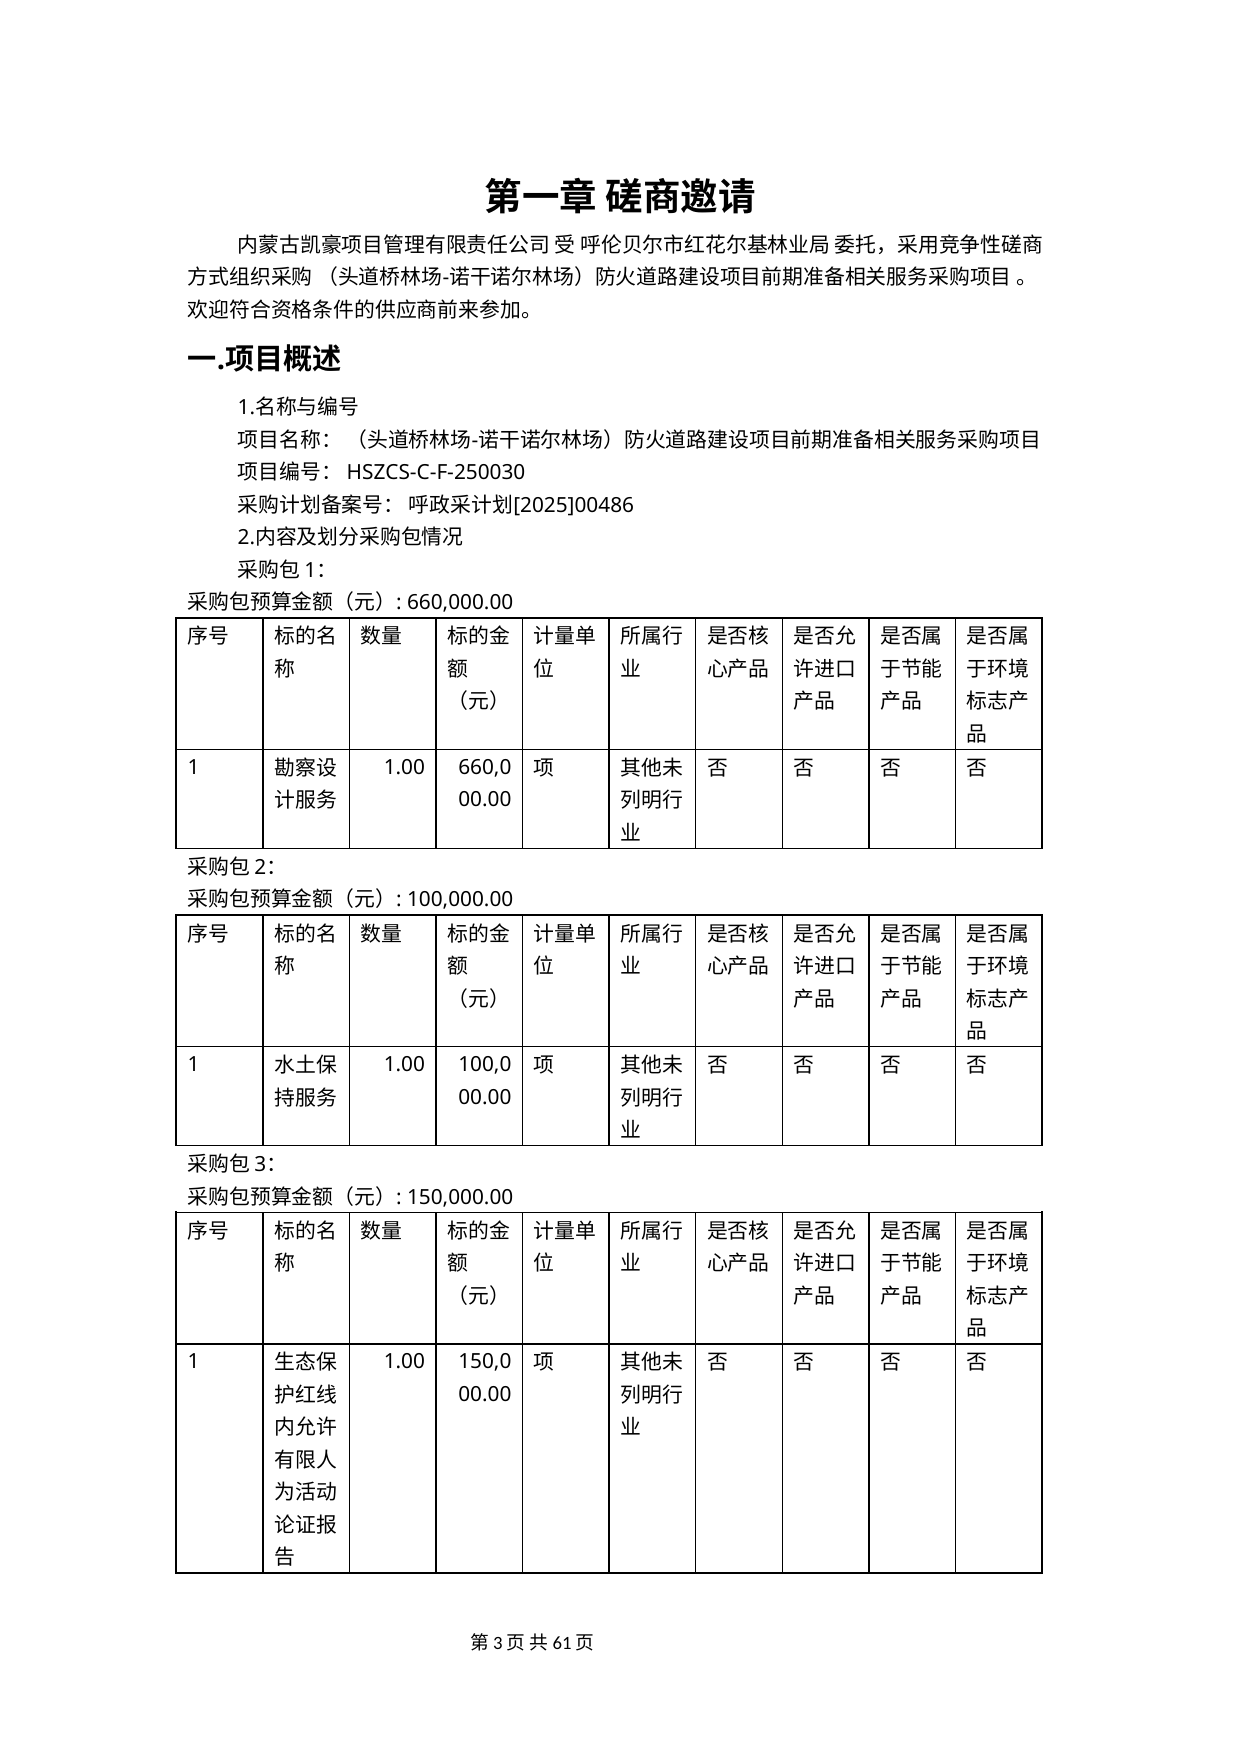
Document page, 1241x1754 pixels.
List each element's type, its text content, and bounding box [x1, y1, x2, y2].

text 项目编号： HSZCS-C-F-250030 [187, 454, 1053, 487]
text 采购计划备案号： 呼政采计划[2025]00486 [187, 487, 1053, 519]
text 第一章 磋商邀请 [187, 162, 1053, 227]
table_cell 否 [783, 1047, 868, 1145]
table_header 序号 [177, 916, 262, 1046]
text 项目名称： （头道桥林场-诺干诺尔林场）防火道路建设项目前期准备相关服务采购项目 [187, 422, 1053, 454]
table_header 是否属于节能产品 [870, 1213, 955, 1343]
table_header 是否允许进口产品 [783, 1213, 868, 1343]
table_header 是否属于节能产品 [870, 916, 955, 1046]
table_cell 勘察设计服务 [264, 750, 349, 848]
table_cell 100,000.00 [437, 1047, 522, 1145]
table_cell 否 [870, 1047, 955, 1145]
table_header 是否核心产品 [696, 619, 782, 748]
table_header 是否属于节能产品 [870, 619, 955, 748]
table_cell 1 [177, 1345, 262, 1572]
table_header 是否属于环境标志产品 [956, 1213, 1041, 1343]
text 一.项目概述 [187, 324, 1053, 389]
table_header 所属行业 [610, 916, 695, 1046]
table_header 序号 [177, 1213, 262, 1343]
table_cell 其他未列明行业 [610, 750, 695, 848]
table_cell 660,000.00 [437, 750, 522, 848]
table_cell 其他未列明行业 [610, 1345, 695, 1572]
text 2.内容及划分采购包情况 [187, 519, 1053, 552]
table_cell 其他未列明行业 [610, 1047, 695, 1145]
table_header 标的名称 [264, 619, 349, 748]
table_header 是否核心产品 [696, 916, 782, 1046]
table_header 标的金额 （元） [437, 619, 522, 748]
table_cell 1.00 [350, 1345, 435, 1572]
table_cell 水土保持服务 [264, 1047, 349, 1145]
table_header 标的金额 （元） [437, 916, 522, 1046]
table_cell 生态保护红线内允许有限人为活动论证报告 [264, 1345, 349, 1572]
table_cell 否 [696, 750, 782, 848]
table_cell 否 [696, 1345, 782, 1572]
table_cell 项 [523, 1047, 608, 1145]
table_cell 1 [177, 750, 262, 848]
table_header 所属行业 [610, 619, 695, 748]
table_cell 否 [956, 1345, 1041, 1572]
table_header 是否属于环境标志产品 [956, 916, 1041, 1046]
table_cell 否 [956, 1047, 1041, 1145]
text 1.名称与编号 [187, 389, 1053, 422]
table_header 是否核心产品 [696, 1213, 782, 1343]
table_header 是否属于环境标志产品 [956, 619, 1041, 748]
table_cell 150,000.00 [437, 1345, 522, 1572]
table_cell 1.00 [350, 750, 435, 848]
table_cell 1 [177, 1047, 262, 1145]
text 采购包预算金额（元）: 100,000.00 [187, 882, 1053, 914]
table_header 是否允许进口产品 [783, 619, 868, 748]
table_header 标的名称 [264, 1213, 349, 1343]
table_header 标的名称 [264, 916, 349, 1046]
table_header 是否允许进口产品 [783, 916, 868, 1046]
table_cell 否 [783, 750, 868, 848]
table_cell 否 [696, 1047, 782, 1145]
table_cell 否 [870, 750, 955, 848]
text 内蒙古凯豪项目管理有限责任公司 受 呼伦贝尔市红花尔基林业局 委托，采用竞争性磋商方式组织采购 （头道桥林场-诺干诺尔林场）防火道路建设项目前期准备相关服务采购项目 。欢迎符合资格条件的供应商前来参加。 [187, 227, 1053, 324]
table_header 计量单位 [523, 916, 608, 1046]
text 采购包预算金额（元）: 150,000.00 [187, 1179, 1053, 1211]
text 采购包2： [187, 849, 1053, 882]
text 采购包3： [187, 1146, 1053, 1179]
table_header 数量 [350, 916, 435, 1046]
table_cell 否 [783, 1345, 868, 1572]
table_cell 否 [870, 1345, 955, 1572]
table_header 标的金额 （元） [437, 1213, 522, 1343]
table_header 数量 [350, 619, 435, 748]
table_cell 否 [956, 750, 1041, 848]
text 采购包预算金额（元）: 660,000.00 [187, 584, 1053, 617]
table_header 计量单位 [523, 1213, 608, 1343]
table_header 数量 [350, 1213, 435, 1343]
table_cell 项 [523, 750, 608, 848]
text 采购包1： [187, 552, 1053, 584]
table_header 所属行业 [610, 1213, 695, 1343]
table_header 序号 [177, 619, 262, 748]
table_header 计量单位 [523, 619, 608, 748]
table_cell 项 [523, 1345, 608, 1572]
table_cell 1.00 [350, 1047, 435, 1145]
